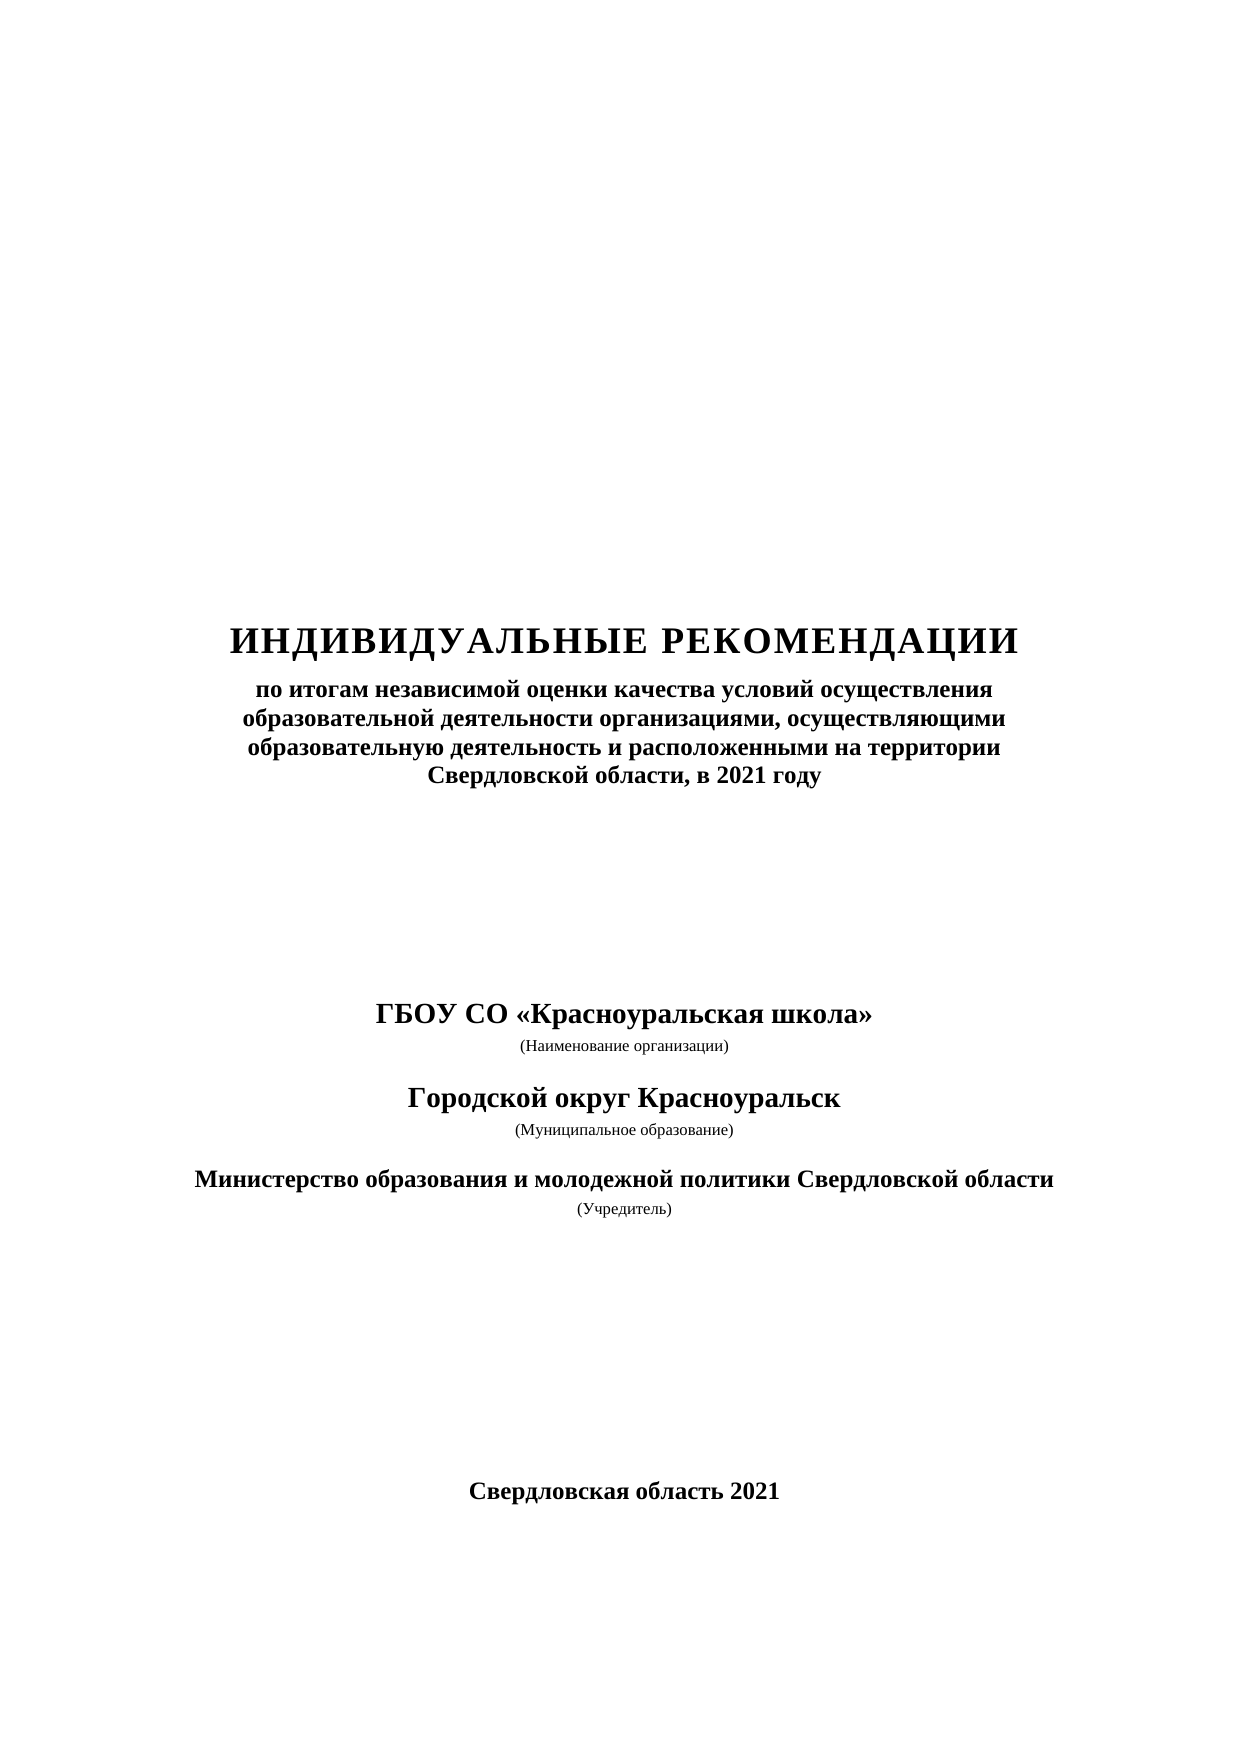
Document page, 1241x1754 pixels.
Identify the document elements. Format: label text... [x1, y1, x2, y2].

text Свердловская область 2021 [177, 1476, 1071, 1505]
text (Учредитель) [177, 1199, 1071, 1218]
text ИНДИВИДУАЛЬНЫЕ РЕКОМЕНДАЦИИ [177, 619, 1071, 662]
text Министерство образования и молодежной политики Свердловской области [177, 1164, 1071, 1193]
text по итогам независимой оценки качества условий осуществления образовательной деятельности организациями, осуществляющими образовательную деятельность и расположенными на территории Свердловской области, в 2021 году [177, 674, 1071, 789]
text ГБОУ СО «Красноуральская школа» [177, 996, 1071, 1030]
text (Наименование организации) [177, 1036, 1071, 1055]
text (Муниципальное образование) [177, 1120, 1071, 1139]
text Городской округ Красноуральск [177, 1080, 1071, 1114]
